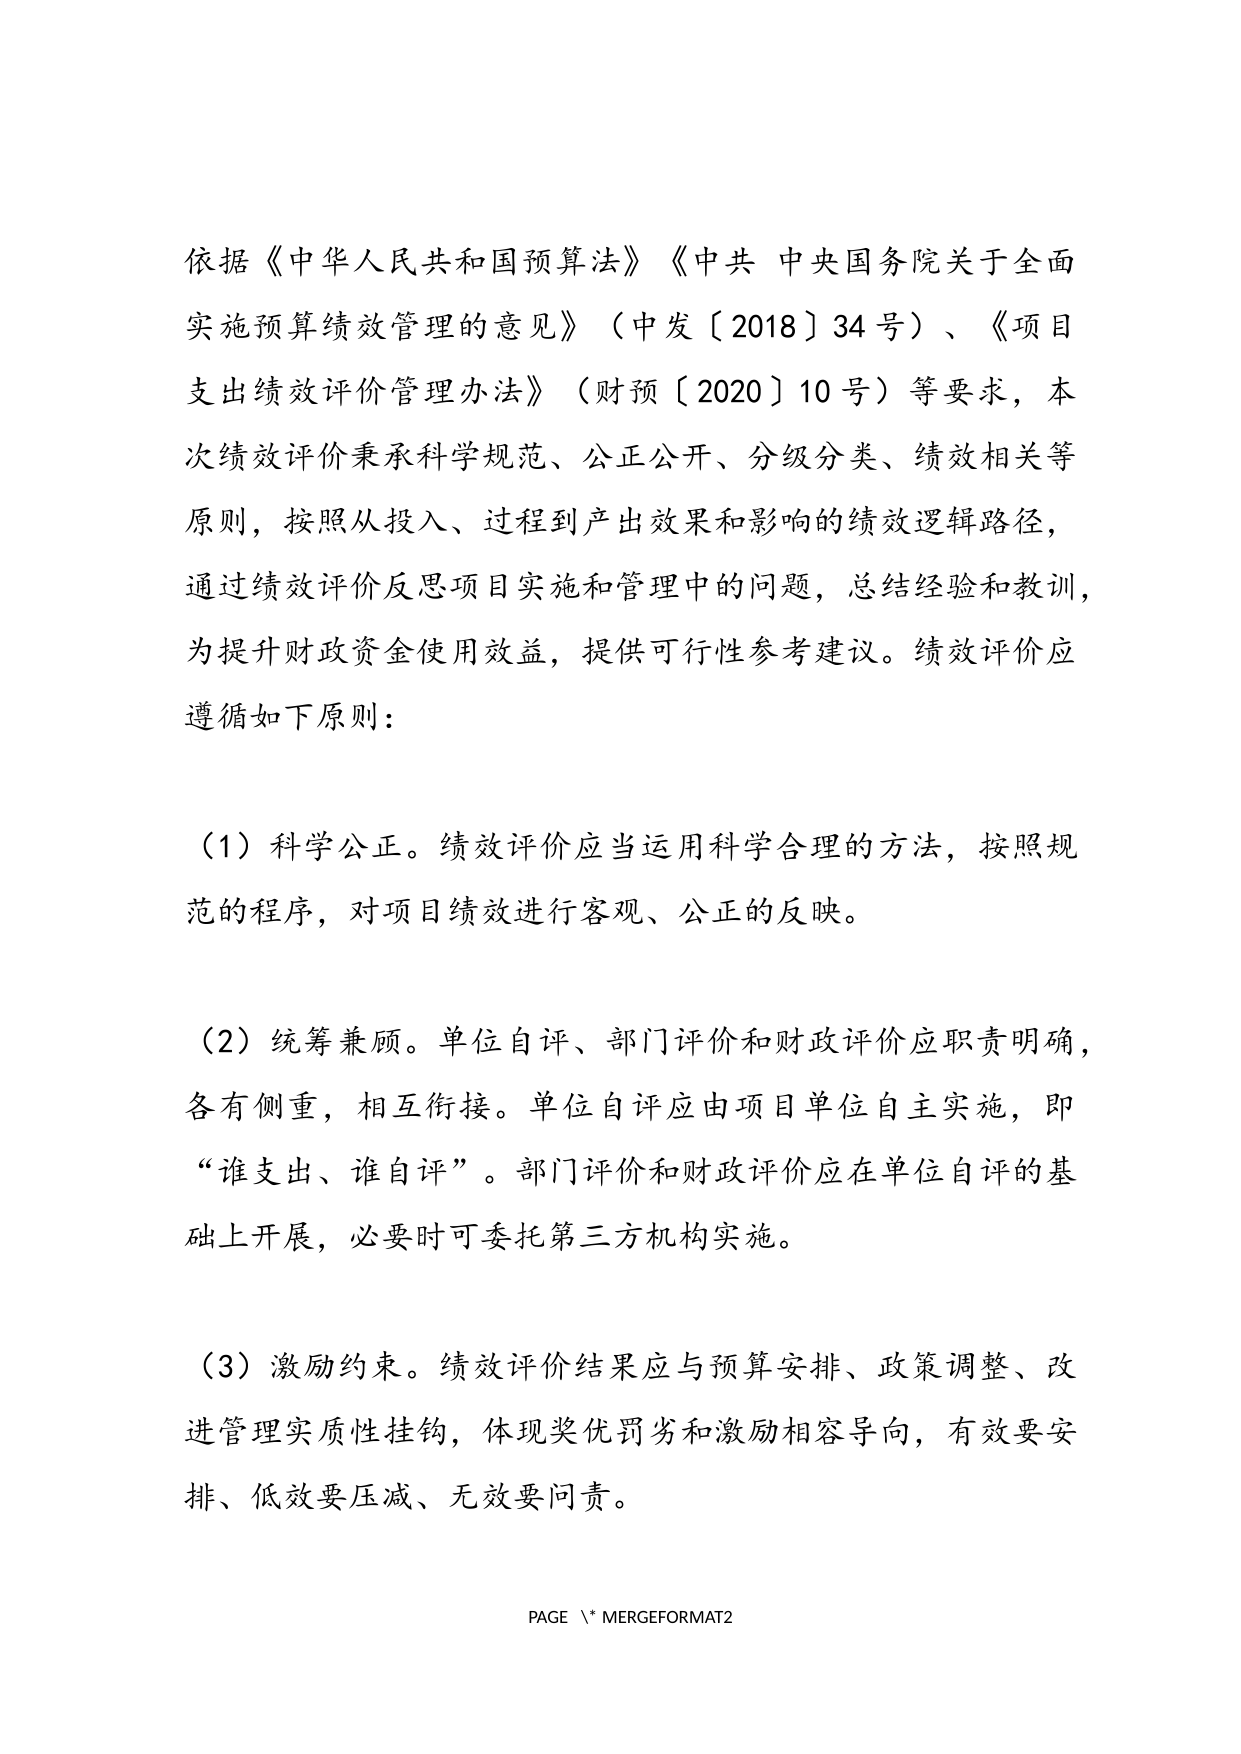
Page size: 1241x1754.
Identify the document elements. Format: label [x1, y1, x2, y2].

text [183, 162, 1078, 1527]
